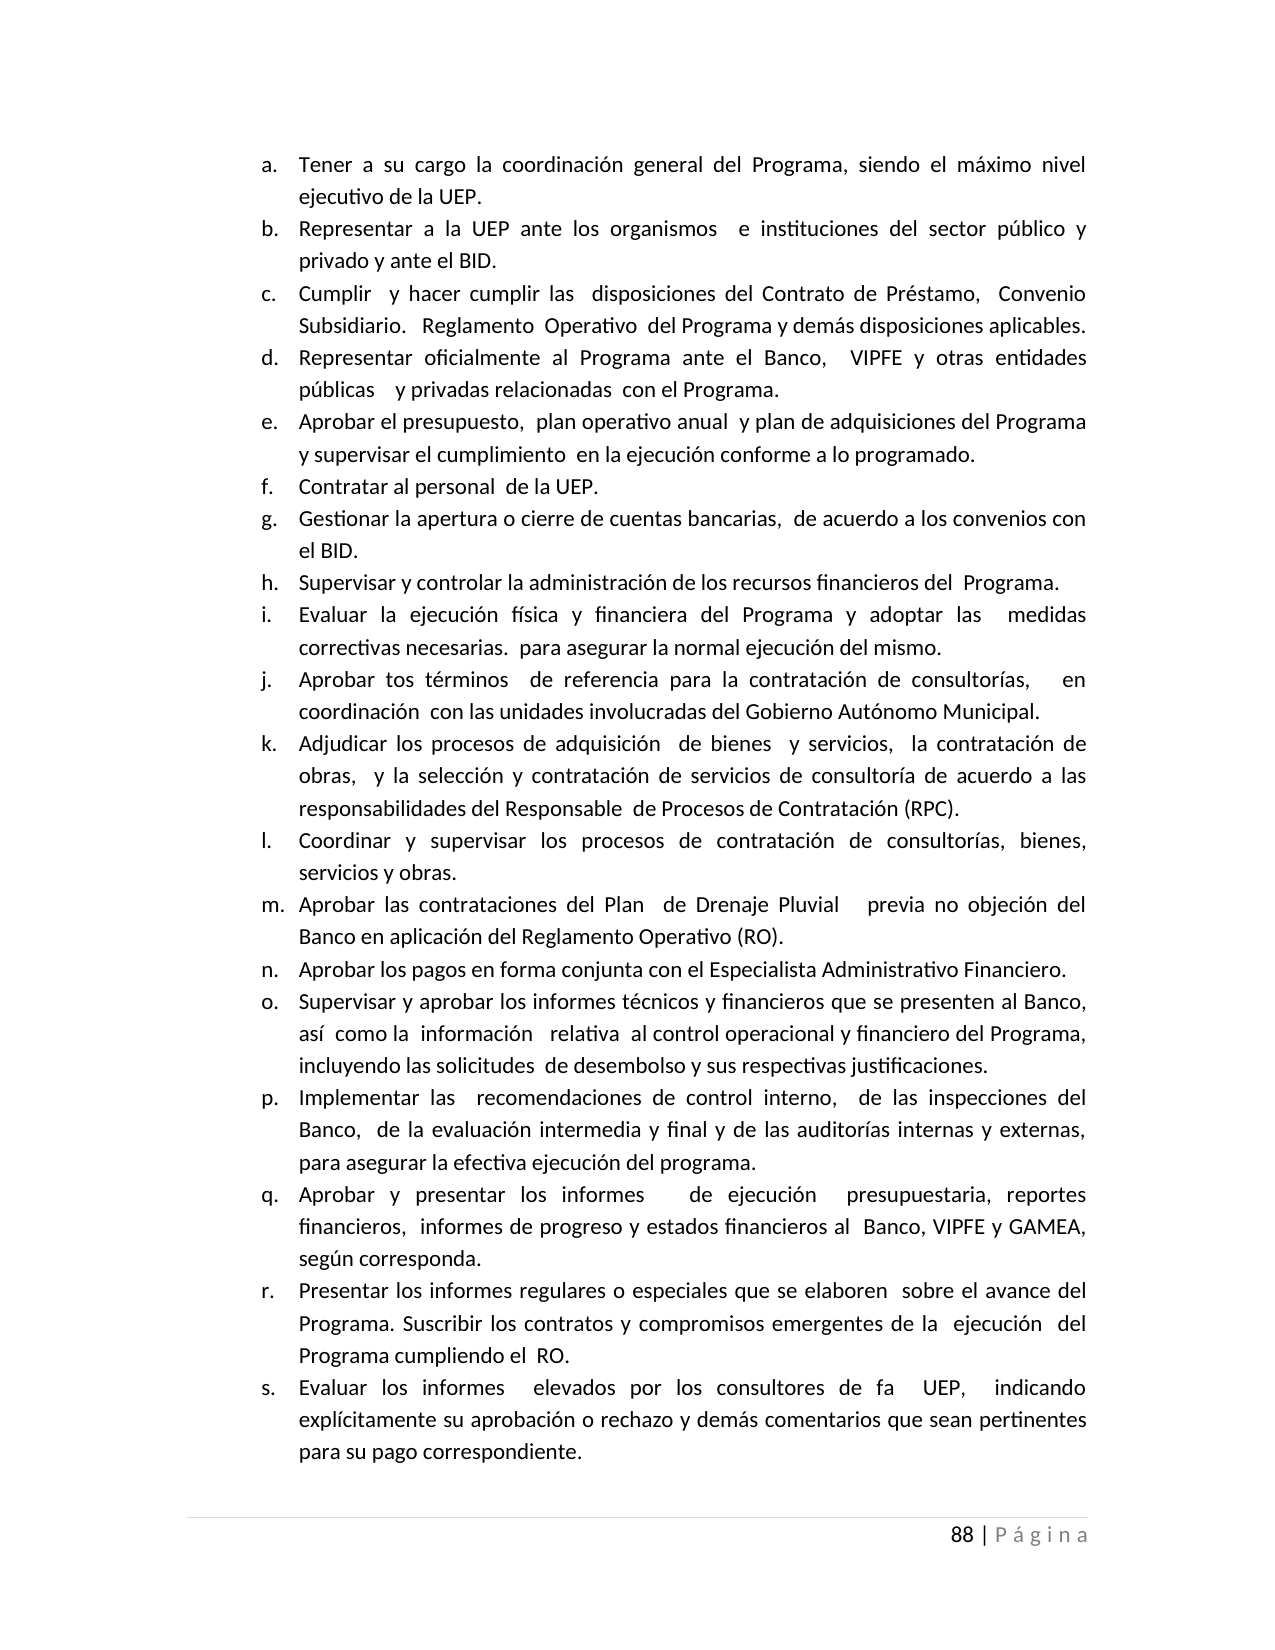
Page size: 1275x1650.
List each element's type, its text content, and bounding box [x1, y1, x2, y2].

list Evaluar los informes elevados por los consultores de fa UEP, indicando explícitamente su aprobación o rechazo y demás comentarios que sean pertinentes para su pago correspondiente. [261, 1373, 1088, 1466]
list Aprobar las contrataciones del Plan de Drenaje Pluvial previa no objeción del Banco en aplicación del Reglamento Operativo (RO). [261, 890, 1088, 951]
list Supervisar y aprobar los informes técnicos y financieros que se presenten al Banco, así como la información relativa al control operacional y financiero del Programa, incluyendo las solicitudes de desembolso y sus respectivas justificaciones. [261, 987, 1088, 1079]
list Aprobar el presupuesto, plan operativo anual y plan de adquisiciones del Programa y supervisar el cumplimiento en la ejecución conforme a lo programado. [261, 407, 1088, 468]
list Coordinar y supervisar los procesos de contratación de consultorías, bienes, servicios y obras. [261, 826, 1088, 886]
list Implementar las recomendaciones de control interno, de las inspecciones del Banco, de la evaluación intermedia y final y de las auditorías internas y externas, para asegurar la efectiva ejecución del programa. [261, 1083, 1088, 1176]
list Evaluar la ejecución física y financiera del Programa y adoptar las medidas correctivas necesarias. para asegurar la normal ejecución del mismo. [261, 601, 1088, 661]
list Representar a la UEP ante los organismos e instituciones del sector público y privado y ante el BID. [261, 214, 1088, 274]
list Aprobar los pagos en forma conjunta con el Especialista Administrativo Financiero. [261, 955, 1088, 983]
list Gestionar la apertura o cierre de cuentas bancarias, de acuerdo a los convenios con el BID. [261, 504, 1088, 564]
list Cumplir y hacer cumplir las disposiciones del Contrato de Préstamo, Convenio Subsidiario. Reglamento Operativo del Programa y demás disposiciones aplicables. [261, 279, 1088, 339]
list Aprobar tos términos de referencia para la contratación de consultorías, en coordinación con las unidades involucradas del Gobierno Autónomo Municipal. [261, 665, 1088, 725]
list Presentar los informes regulares o especiales que se elaboren sobre el avance del Programa. Suscribir los contratos y compromisos emergentes de la ejecución del Programa cumpliendo el RO. [261, 1277, 1088, 1369]
list Contratar al personal de la UEP. [261, 472, 1088, 500]
list Supervisar y controlar la administración de los recursos financieros del Programa. [261, 568, 1088, 596]
list Adjudicar los procesos de adquisición de bienes y servicios, la contratación de obras, y la selección y contratación de servicios de consultoría de acuerdo a las responsabilidades del Responsable de Procesos de Contratación (RPC). [261, 729, 1088, 822]
list Aprobar y presentar los informes de ejecución presupuestaria, reportes financieros, informes de progreso y estados financieros al Banco, VIPFE y GAMEA, según corresponda. [261, 1180, 1088, 1272]
list Representar oficialmente al Programa ante el Banco, VIPFE y otras entidades públicas y privadas relacionadas con el Programa. [261, 343, 1088, 403]
list Tener a su cargo la coordinación general del Programa, siendo el máximo nivel ejecutivo de la UEP. [261, 150, 1088, 210]
